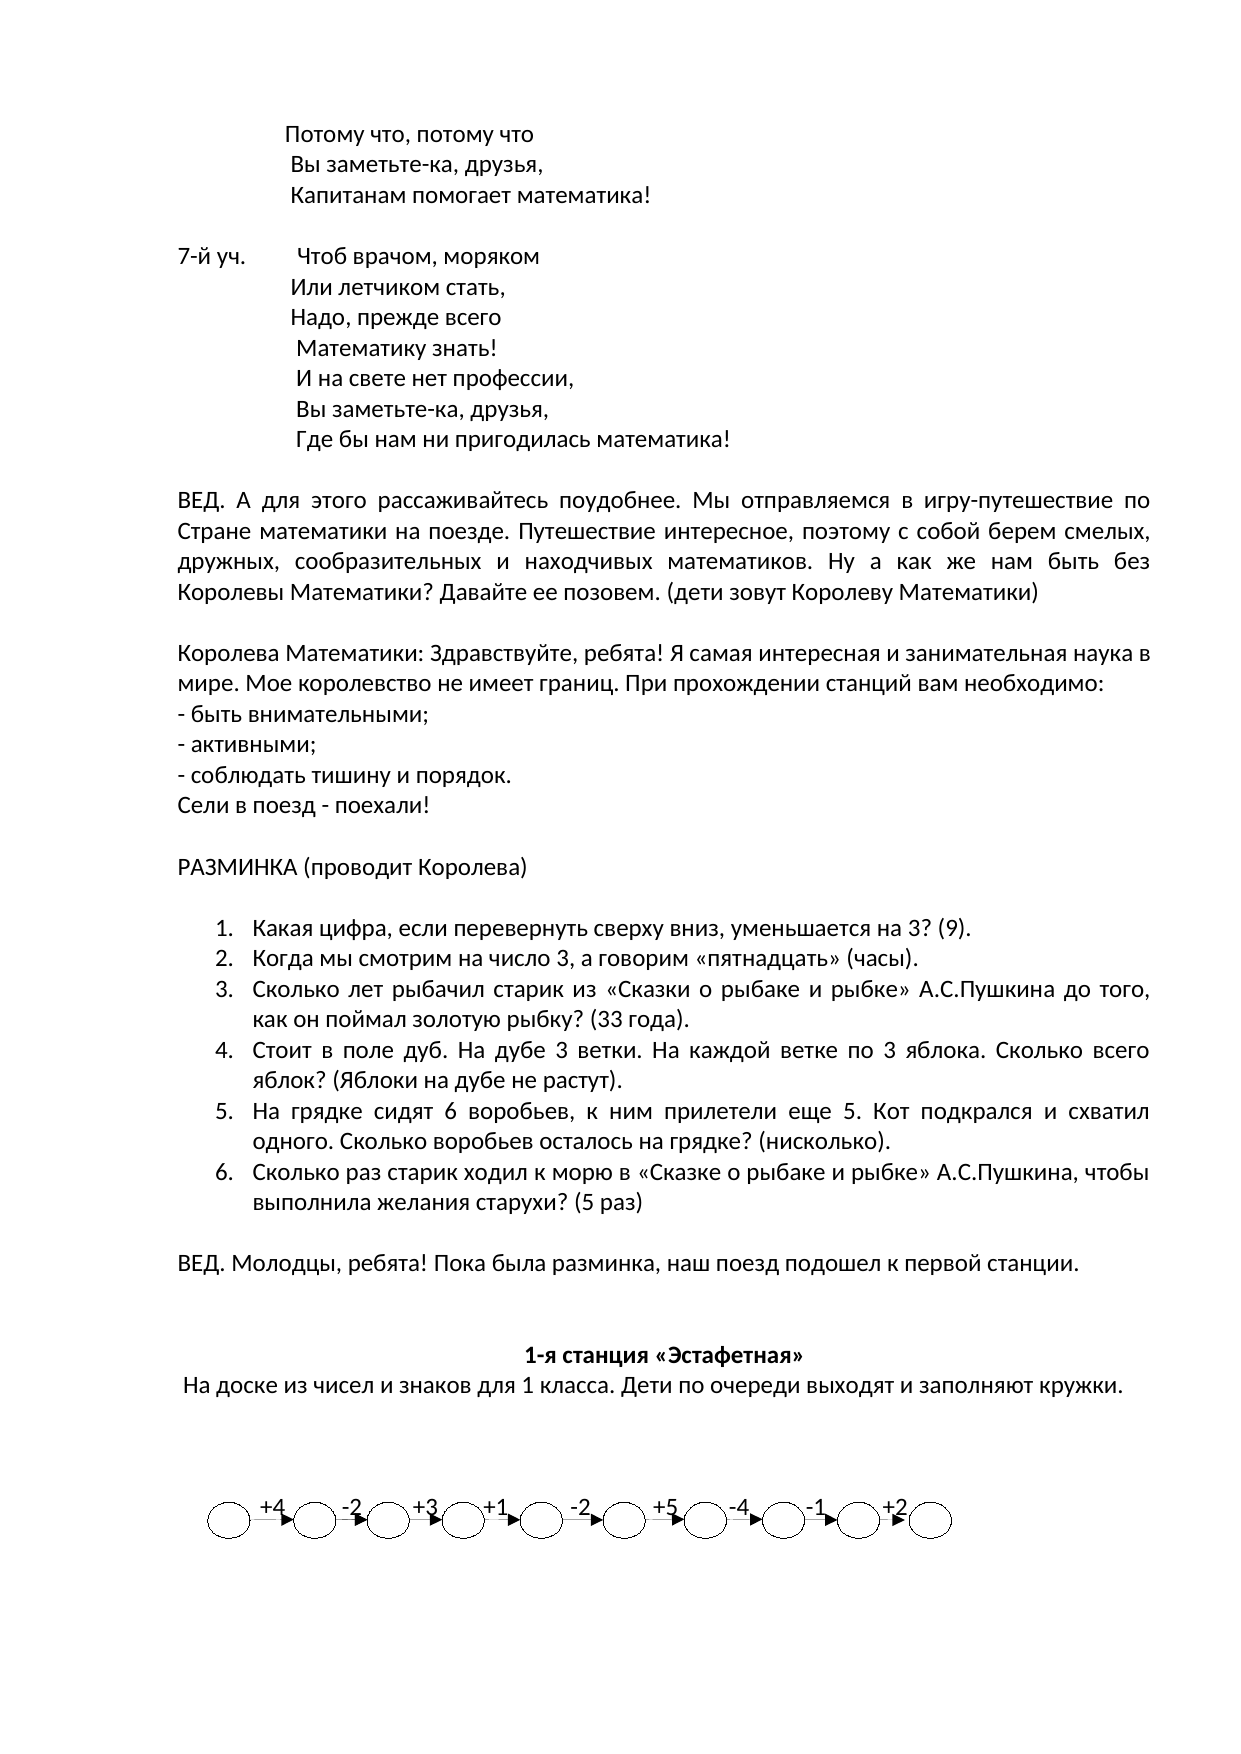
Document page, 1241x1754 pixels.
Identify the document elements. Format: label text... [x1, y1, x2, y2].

text И на свете нет профессии, [177, 362, 1152, 393]
text - активными; [177, 728, 1152, 759]
text +4 -2 +3 +1 -2 +5 -4 -1 +2 [177, 1492, 1152, 1522]
text 7-й уч. Чтоб врачом, моряком [177, 240, 1152, 271]
text 1-я станция «Эстафетная» [177, 1339, 1152, 1369]
text Или летчиком стать, [177, 271, 1152, 301]
list Когда мы смотрим на число 3, а говорим «пятнадцать» (часы). [215, 942, 1152, 973]
text - быть внимательными; [177, 698, 1152, 728]
text Потому что, потому что [177, 118, 1152, 149]
text - соблюдать тишину и порядок. [177, 759, 1152, 789]
text ВЕД. Молодцы, ребята! Пока была разминка, наш поезд подошел к первой станции. [177, 1247, 1152, 1278]
text На доске из чисел и знаков для 1 класса. Дети по очереди выходят и заполняют кружки. [177, 1369, 1152, 1400]
list На грядке сидят 6 воробьев, к ним прилетели еще 5. Кот подкрался и схватил одного. Сколько воробьев осталось на грядке? (нисколько). [215, 1095, 1152, 1156]
text Где бы нам ни пригодилась математика! [177, 423, 1152, 454]
text Капитанам помогает математика! [177, 179, 1152, 210]
text Математику знать! [177, 332, 1152, 362]
list Сколько раз старик ходил к морю в «Сказке о рыбаке и рыбке» А.С.Пушкина, чтобы выполнила желания старухи? (5 раз) [215, 1156, 1152, 1217]
text РАЗМИНКА (проводит Королева) [177, 851, 1152, 881]
list Стоит в поле дуб. На дубе 3 ветки. На каждой ветке по 3 яблока. Сколько всего яблок? (Яблоки на дубе не растут). [215, 1034, 1152, 1095]
text Королева Математики: Здравствуйте, ребята! Я самая интересная и занимательная наука в мире. Мое королевство не имеет границ. При прохождении станций вам необходимо: [177, 637, 1152, 698]
text ВЕД. А для этого рассаживайтесь поудобнее. Мы отправляемся в игру-путешествие по Стране математики на поезде. Путешествие интересное, поэтому с собой берем смелых, дружных, сообразительных и находчивых математиков. Ну а как же нам быть без Королевы Математики? Давайте ее позовем. (дети зовут Королеву Математики) [177, 484, 1152, 606]
text Надо, прежде всего [177, 301, 1152, 332]
text Сели в поезд - поехали! [177, 789, 1152, 820]
text Вы заметьте-ка, друзья, [177, 149, 1152, 179]
list Сколько лет рыбачил старик из «Сказки о рыбаке и рыбке» А.С.Пушкина до того, как он поймал золотую рыбку? (33 года). [215, 973, 1152, 1034]
text Вы заметьте-ка, друзья, [177, 393, 1152, 423]
list Какая цифра, если перевернуть сверху вниз, уменьшается на 3? (9). [215, 912, 1152, 942]
